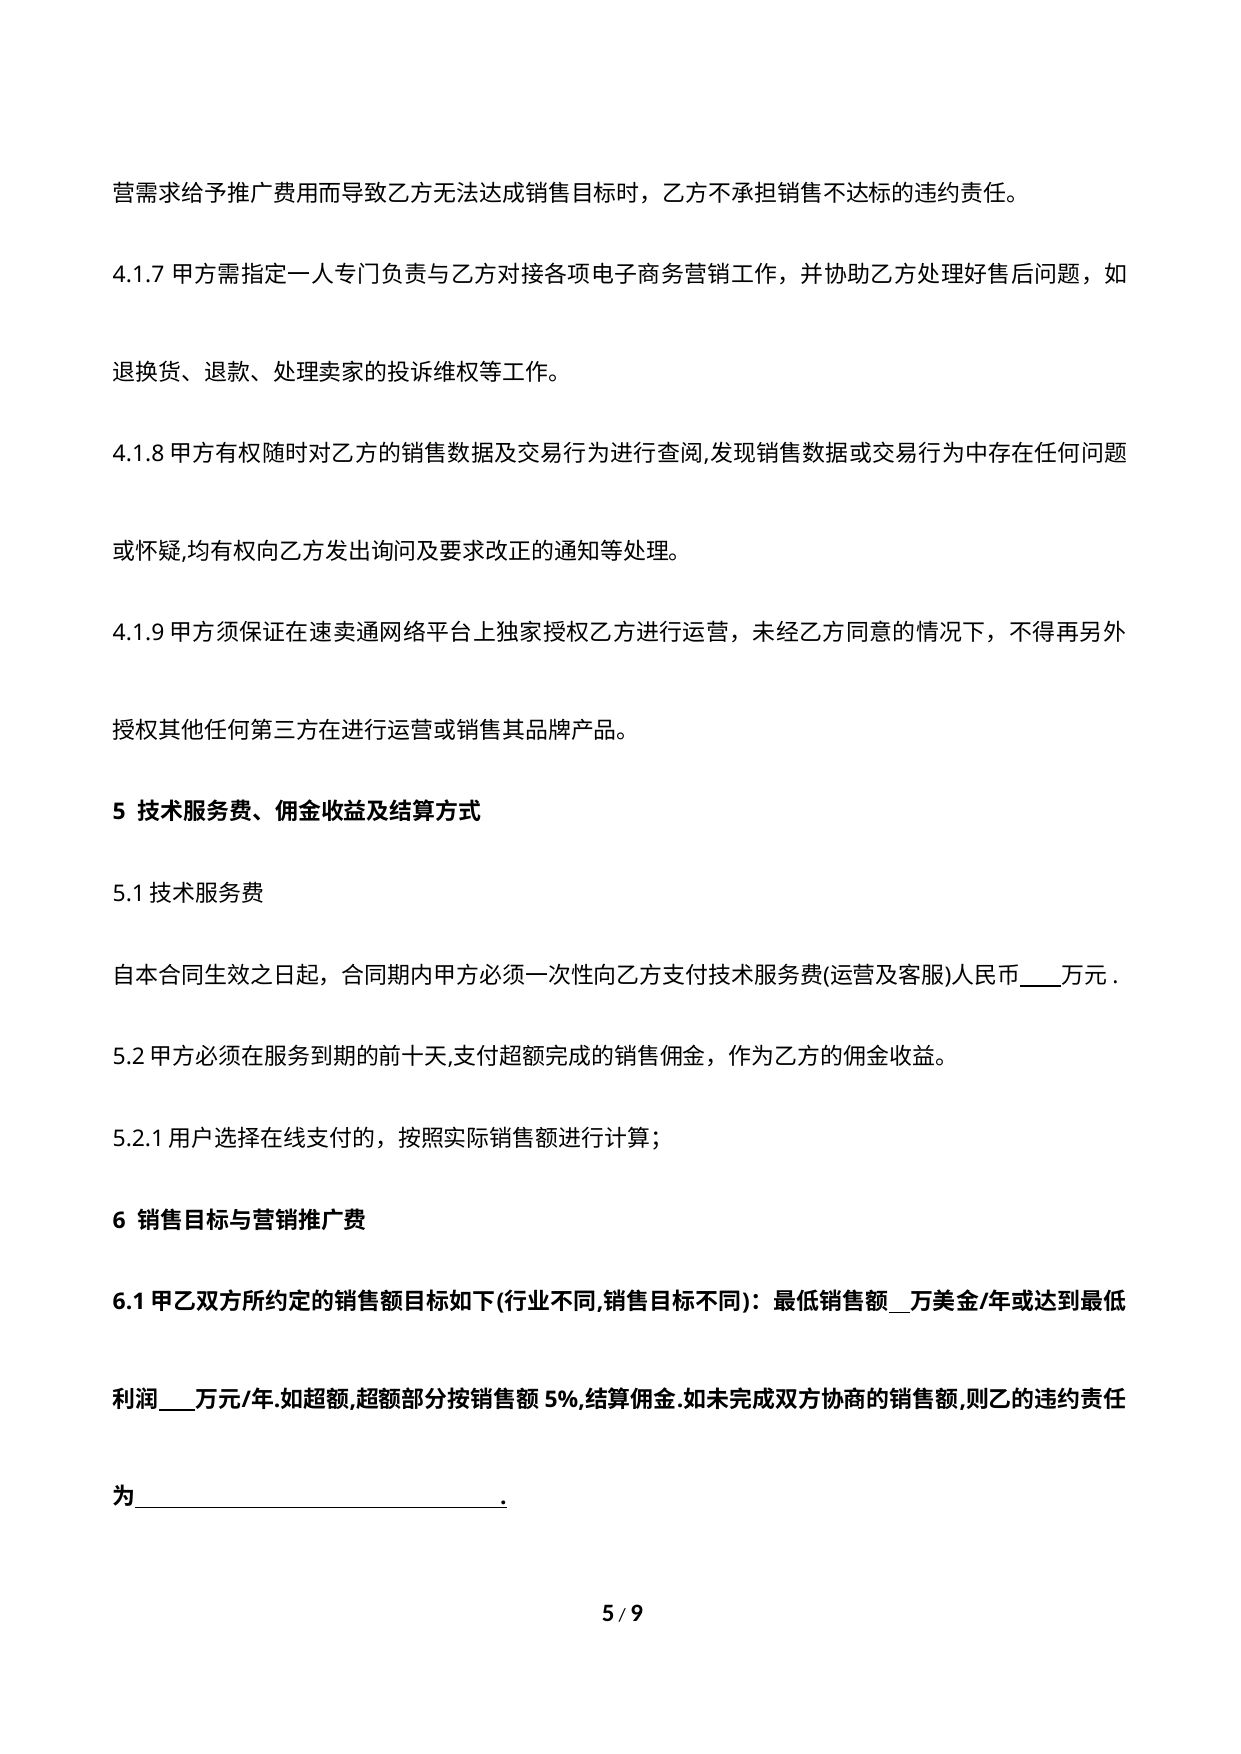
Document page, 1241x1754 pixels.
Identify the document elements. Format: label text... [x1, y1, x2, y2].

text 6 销售目标与营销推广费 [112, 1186, 1128, 1251]
text 4.1.8甲方有权随时对乙方的销售数据及交易行为进行查阅,发现销售数据或交易行为中存在任何问题或怀疑,均有权向乙方发出询问及要求改正的通知等处理。 [112, 419, 1128, 582]
text 5 技术服务费、佣金收益及结算方式 [112, 777, 1128, 842]
text 自本合同生效之日起，合同期内甲方必须一次性向乙方支付技术服务费(运营及客服)人民币 万元 . [112, 941, 1128, 1006]
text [112, 158, 1128, 223]
text 6.1甲乙双方所约定的销售额目标如下(行业不同,销售目标不同)：最低销售额 万美金/年或达到最低利润 万元/年.如超额,超额部分按销售额5%,结算佣金.如未完成双方协商的销售额,则乙的违约责任为 . [112, 1267, 1128, 1527]
text 5.1技术服务费 [112, 859, 1128, 924]
text 5.2甲方必须在服务到期的前十天,支付超额完成的销售佣金，作为乙方的佣金收益。 [112, 1022, 1128, 1087]
text 4.1.7 甲方需指定一人专门负责与乙方对接各项电子商务营销工作，并协助乙方处理好售后问题，如退换货、退款、处理卖家的投诉维权等工作。 [112, 240, 1128, 403]
text 5.2.1用户选择在线支付的，按照实际销售额进行计算； [112, 1104, 1128, 1169]
text 4.1.9甲方须保证在速卖通网络平台上独家授权乙方进行运营，未经乙方同意的情况下，不得再另外授权其他任何第三方在进行运营或销售其品牌产品。 [112, 598, 1128, 761]
